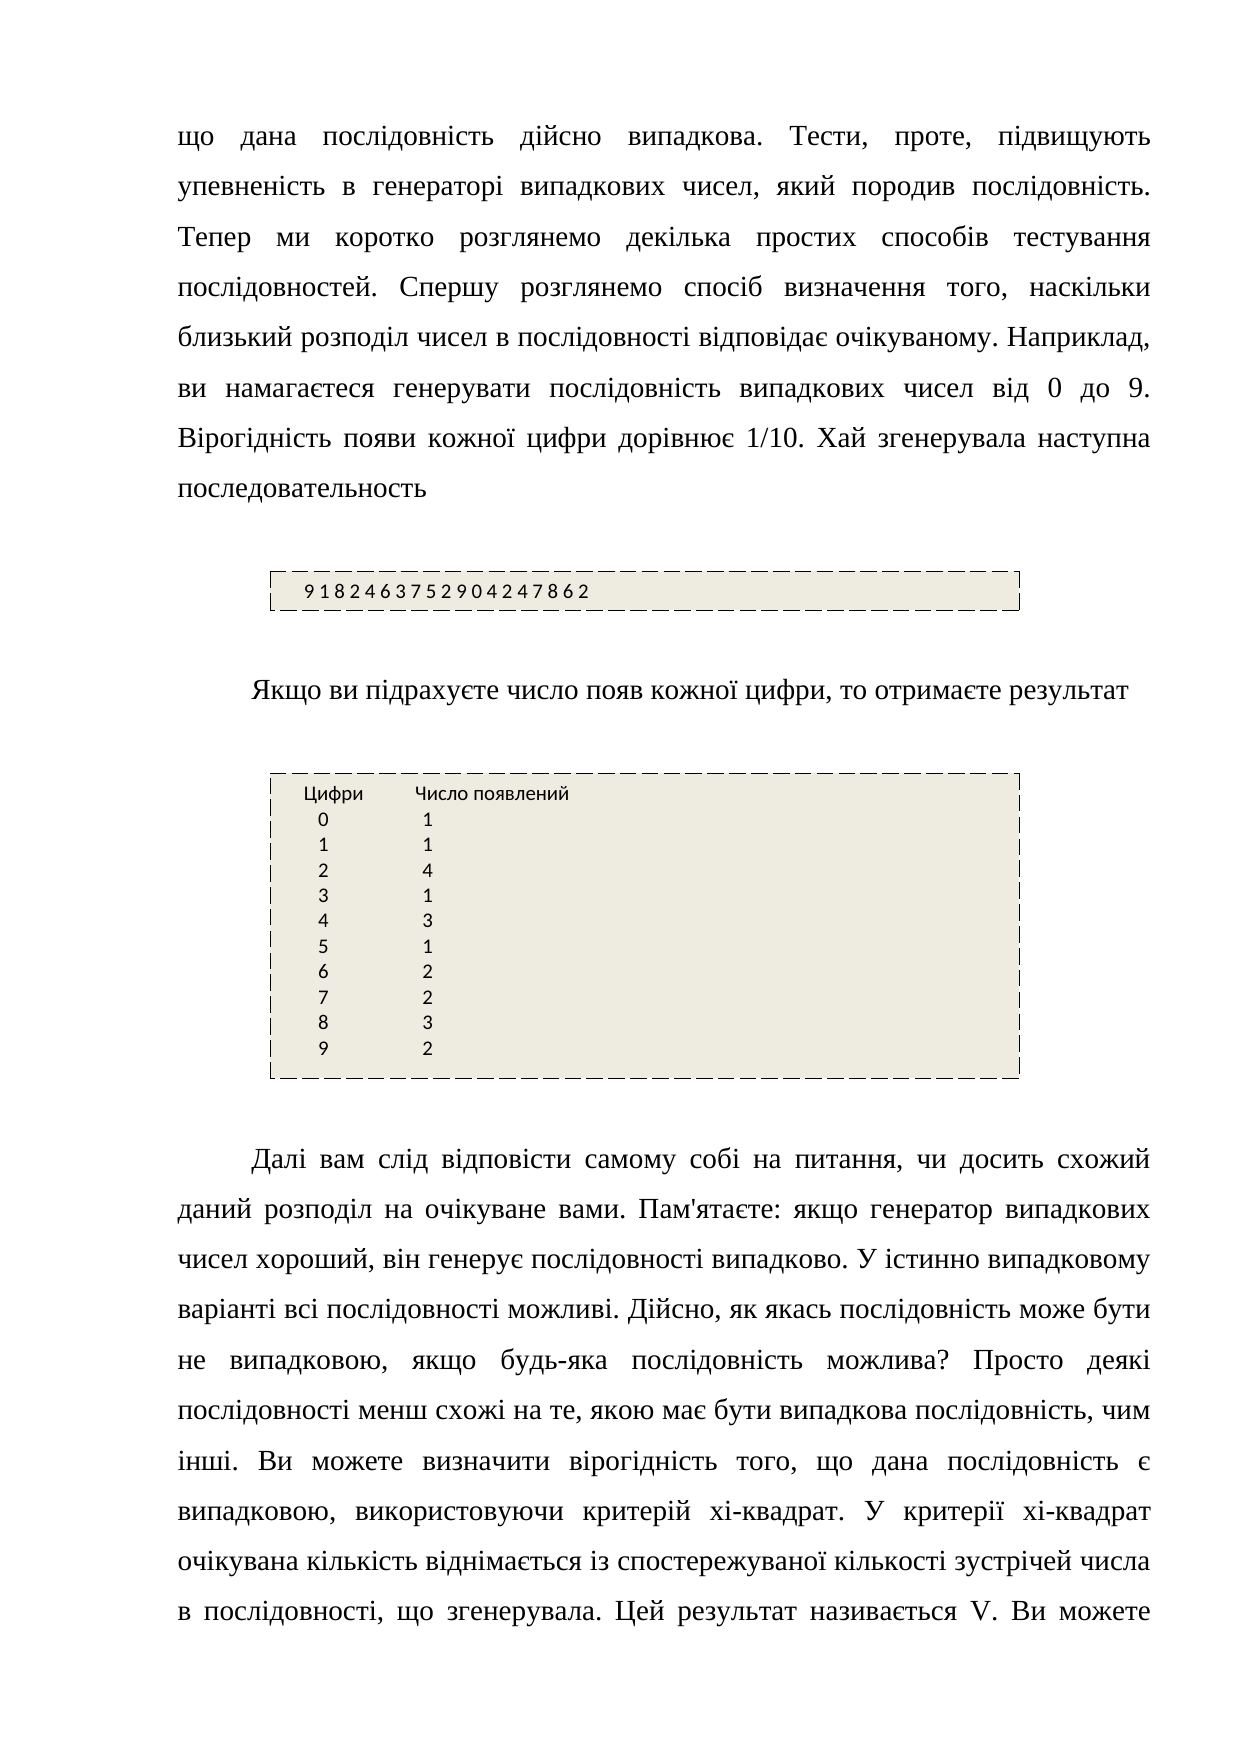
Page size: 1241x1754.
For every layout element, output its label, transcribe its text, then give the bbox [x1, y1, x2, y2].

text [177, 1141, 1152, 1627]
text Якщо ви підрахуєте число появ кожної цифри, то отримаєте результат [177, 672, 1152, 706]
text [177, 118, 1152, 504]
